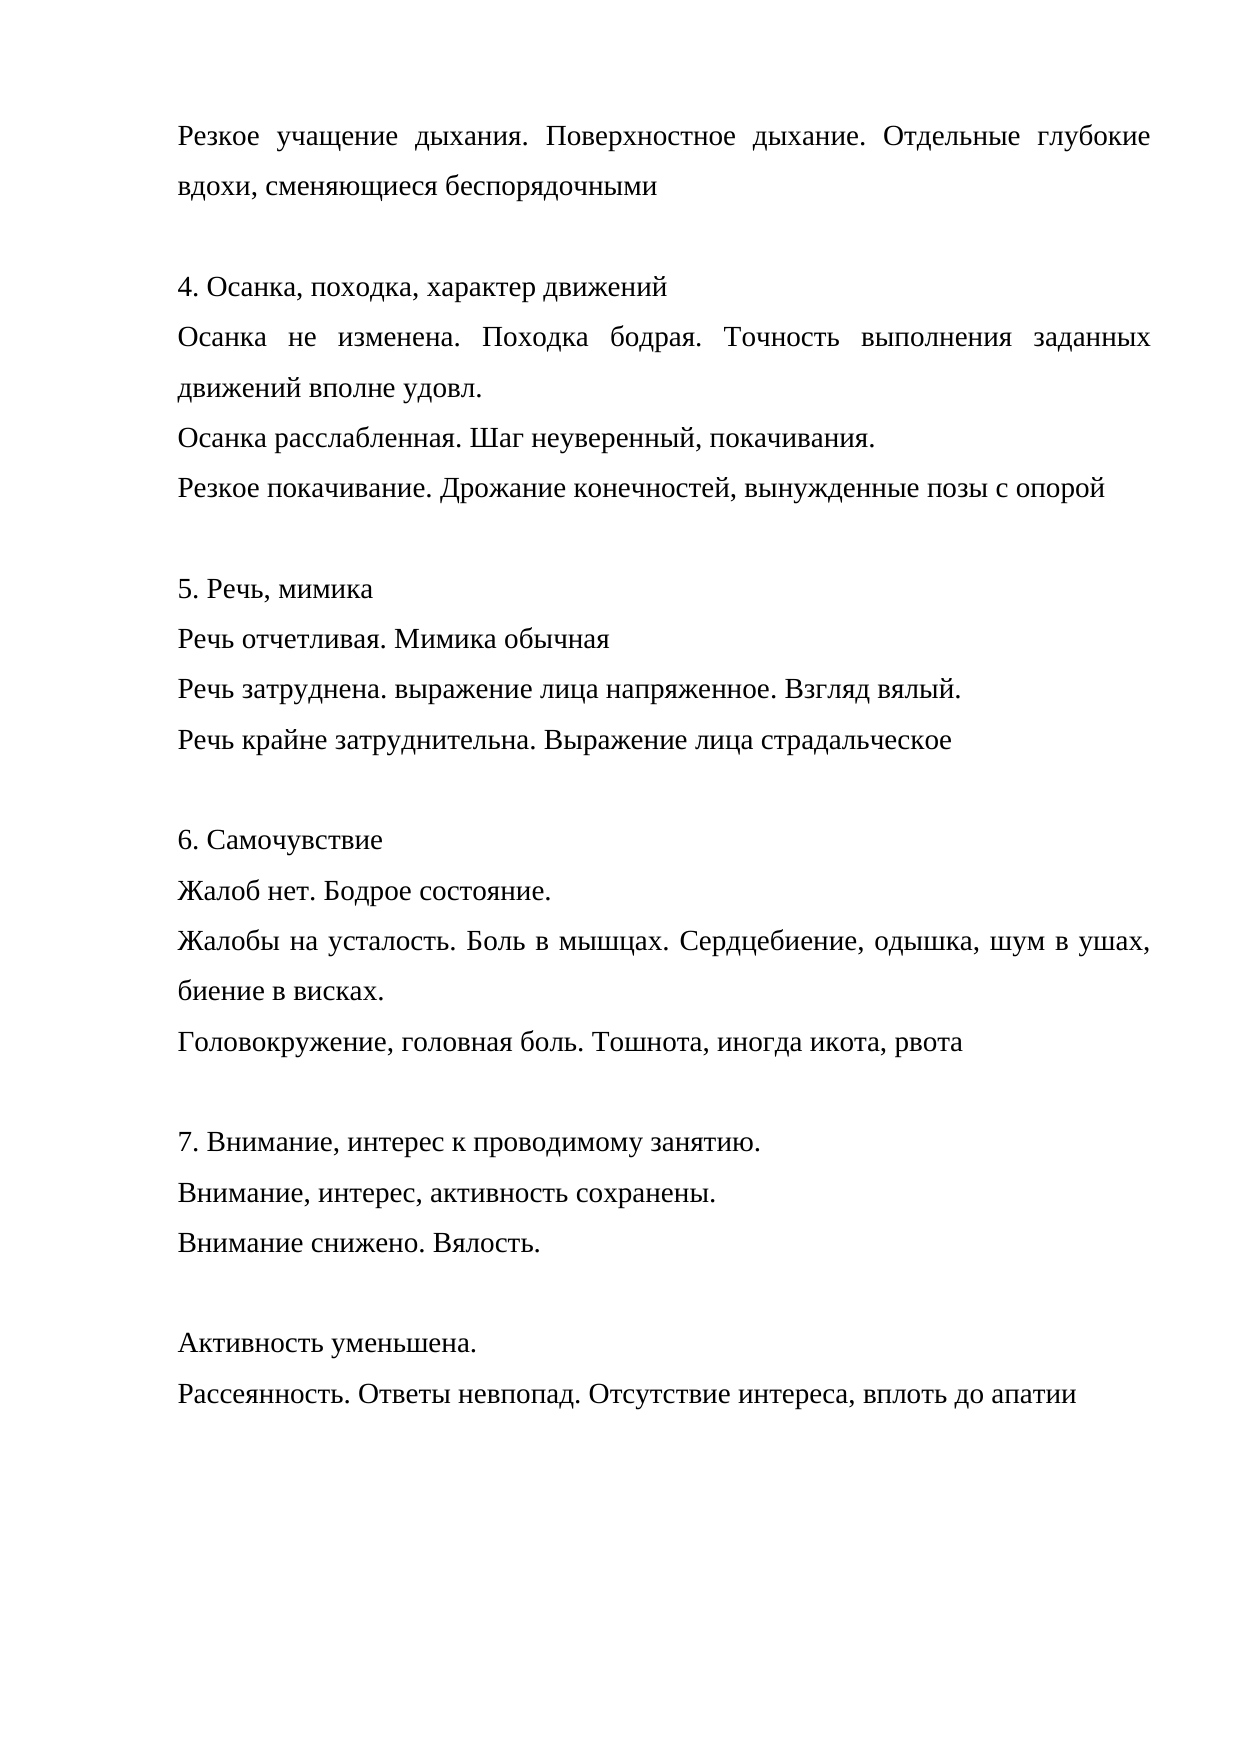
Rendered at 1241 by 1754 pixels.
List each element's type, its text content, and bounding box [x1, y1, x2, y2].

text Активность уменьшена. [177, 1326, 1152, 1359]
text Жалобы на усталость. Боль в мышцах. Сердцебиение, одышка, шум в ушах, биение в висках. [177, 923, 1152, 1007]
text Жалоб нет. Бодрое состояние. [177, 873, 1152, 906]
text 6. Самочувствие [177, 822, 1152, 856]
text 4. Осанка, походка, характер движений [177, 269, 1152, 303]
text Речь затруднена. выражение лица напряженное. Взгляд вялый. [177, 672, 1152, 705]
text Внимание снижено. Вялость. [177, 1225, 1152, 1258]
text 5. Речь, мимика [177, 571, 1152, 604]
text Головокружение, головная боль. Тошнота, иногда икота, рвота [177, 1024, 1152, 1057]
text Резкое покачивание. Дрожание конечностей, вынужденные позы с опорой [177, 470, 1152, 504]
text Речь отчетливая. Мимика обычная [177, 621, 1152, 655]
text Внимание, интерес, активность сохранены. [177, 1175, 1152, 1208]
text Осанка расслабленная. Шаг неуверенный, покачивания. [177, 420, 1152, 453]
text Речь крайне затруднительна. Выражение лица страдальческое [177, 722, 1152, 755]
text 7. Внимание, интерес к проводимому занятию. [177, 1124, 1152, 1158]
text Осанка не изменена. Походка бодрая. Точность выполнения заданных движений вполне удовл. [177, 319, 1152, 403]
text Рассеянность. Ответы невпопад. Отсутствие интереса, вплоть до апатии [177, 1376, 1152, 1409]
text Резкое учащение дыхания. Поверхностное дыхание. Отдельные глубокие вдохи, сменяющиеся беспорядочными [177, 118, 1152, 202]
